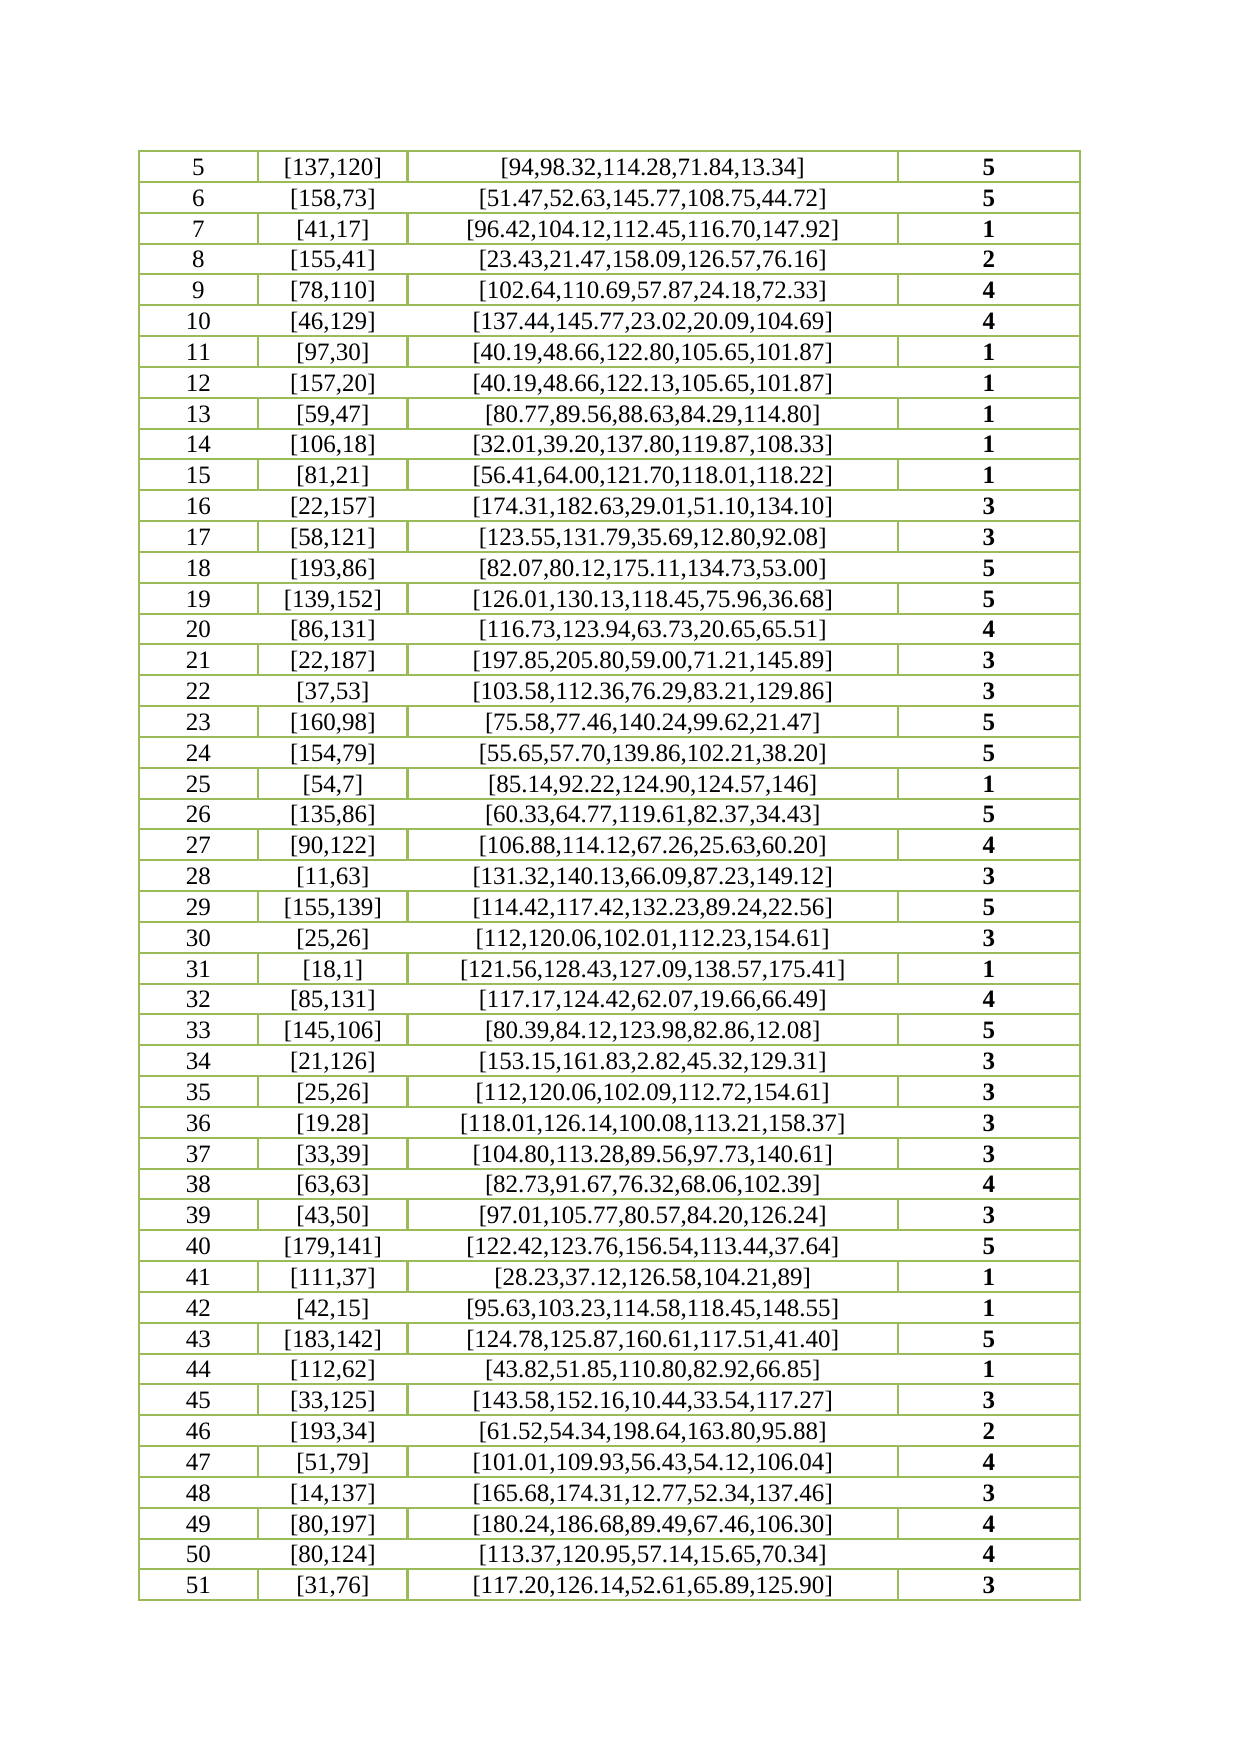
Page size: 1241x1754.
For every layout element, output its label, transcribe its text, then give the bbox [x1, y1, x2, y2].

table_cell 22 [140, 676, 258, 705]
table_cell 32 [140, 985, 258, 1013]
table_cell [113.37,120.95,57.14,15.65,70.34] [408, 1540, 898, 1568]
table_cell 45 [140, 1385, 257, 1414]
table_cell [85.14,92.22,124.90,124.57,146] [409, 769, 897, 797]
table_cell [46,129] [258, 306, 407, 335]
table_cell [60.33,64.77,119.61,82.37,34.43] [408, 800, 898, 828]
table_cell 48 [140, 1478, 258, 1507]
table_cell 5 [899, 1015, 1079, 1044]
table_cell [111,37] [259, 1262, 406, 1291]
table_cell [63,63] [258, 1170, 407, 1198]
table_cell [154,79] [258, 738, 407, 767]
table_cell 29 [140, 892, 257, 921]
table_cell 3 [898, 923, 1079, 952]
table_cell [55.65,57.70,139.86,102.21,38.20] [408, 738, 898, 767]
table_cell [112,62] [258, 1355, 407, 1383]
table_cell 17 [140, 522, 257, 551]
table_cell [143.58,152.16,10.44,33.54,117.27] [409, 1385, 897, 1414]
table_cell [106,18] [258, 430, 407, 458]
table_cell 46 [140, 1416, 258, 1445]
table_cell 51 [140, 1570, 257, 1599]
table_cell 4 [899, 1509, 1079, 1537]
table_cell [131.32,140.13,66.09,87.23,149.12] [408, 861, 898, 890]
table_cell [86,131] [258, 615, 407, 643]
table_cell [112,120.06,102.09,112.72,154.61] [409, 1077, 897, 1106]
table_cell 3 [898, 861, 1079, 890]
table_cell [124.78,125.87,160.61,117.51,41.40] [409, 1324, 897, 1352]
table_cell [193,34] [258, 1416, 407, 1445]
table_cell [155,41] [258, 245, 407, 273]
table_cell [54,7] [259, 769, 406, 797]
table_cell 4 [899, 275, 1079, 304]
table_cell [43,50] [259, 1200, 406, 1229]
table_cell 30 [140, 923, 258, 952]
table_cell [80.39,84.12,123.98,82.86,12.08] [409, 1015, 897, 1044]
table_cell 41 [140, 1262, 257, 1291]
table_cell 3 [899, 1570, 1079, 1599]
table_cell [40.19,48.66,122.80,105.65,101.87] [409, 337, 897, 366]
table_cell [40.19,48.66,122.13,105.65,101.87] [408, 368, 898, 397]
table_cell 27 [140, 830, 257, 859]
table_cell [94,98.32,114.28,71.84,13.34] [409, 152, 897, 181]
table_cell 3 [898, 491, 1079, 520]
table_cell [56.41,64.00,121.70,118.01,118.22] [409, 460, 897, 489]
table_cell 31 [140, 954, 257, 982]
table_cell [21,126] [258, 1046, 407, 1075]
table_cell 3 [899, 645, 1079, 674]
table_cell 2 [898, 1416, 1079, 1445]
table_cell 37 [140, 1139, 257, 1167]
table_cell [121.56,128.43,127.09,138.57,175.41] [409, 954, 897, 982]
table_cell [80.77,89.56,88.63,84.29,114.80] [409, 399, 897, 427]
table_cell 49 [140, 1509, 257, 1537]
table_cell [117.17,124.42,62.07,19.66,66.49] [408, 985, 898, 1013]
table_cell [118.01,126.14,100.08,113.21,158.37] [408, 1108, 898, 1137]
table_cell 35 [140, 1077, 257, 1106]
table_cell [22,187] [259, 645, 406, 674]
table_cell 40 [140, 1231, 258, 1260]
table_cell 5 [898, 553, 1079, 582]
table_cell [23.43,21.47,158.09,126.57,76.16] [408, 245, 898, 273]
table_cell 44 [140, 1355, 258, 1383]
table_cell [80,197] [259, 1509, 406, 1537]
table_cell 4 [898, 1170, 1079, 1198]
table_cell [97.01,105.77,80.57,84.20,126.24] [409, 1200, 897, 1229]
table_cell 1 [898, 368, 1079, 397]
table_cell [75.58,77.46,140.24,99.62,21.47] [409, 707, 897, 736]
table_cell 42 [140, 1293, 258, 1322]
table_cell 5 [898, 800, 1079, 828]
table_cell 5 [898, 738, 1079, 767]
table_cell [165.68,174.31,12.77,52.34,137.46] [408, 1478, 898, 1507]
table_cell 39 [140, 1200, 257, 1229]
table_cell 8 [140, 245, 258, 273]
table_cell [122.42,123.76,156.54,113.44,37.64] [408, 1231, 898, 1260]
table_cell [14,137] [258, 1478, 407, 1507]
table_cell 34 [140, 1046, 258, 1075]
table_cell [81,21] [259, 460, 406, 489]
table_cell [82.07,80.12,175.11,134.73,53.00] [408, 553, 898, 582]
table_cell [179,141] [258, 1231, 407, 1260]
table_cell 3 [898, 1108, 1079, 1137]
table_cell [197.85,205.80,59.00,71.21,145.89] [409, 645, 897, 674]
table_cell [157,20] [258, 368, 407, 397]
table_cell [137.44,145.77,23.02,20.09,104.69] [408, 306, 898, 335]
table_cell 13 [140, 399, 257, 427]
table_cell [33,125] [259, 1385, 406, 1414]
table_cell 4 [898, 1540, 1079, 1568]
table_cell 3 [899, 1385, 1079, 1414]
table_cell 19 [140, 584, 257, 612]
table_cell 38 [140, 1170, 258, 1198]
table_cell [153.15,161.83,2.82,45.32,129.31] [408, 1046, 898, 1075]
table_cell [180.24,186.68,89.49,67.46,106.30] [409, 1509, 897, 1537]
table_cell 12 [140, 368, 258, 397]
table_cell [174.31,182.63,29.01,51.10,134.10] [408, 491, 898, 520]
table_cell 1 [899, 769, 1079, 797]
table_cell [114.42,117.42,132.23,89.24,22.56] [409, 892, 897, 921]
table_cell 1 [899, 337, 1079, 366]
table_cell [31,76] [259, 1570, 406, 1599]
table_cell 3 [898, 1046, 1079, 1075]
table_cell [116.73,123.94,63.73,20.65,65.51] [408, 615, 898, 643]
table_cell [112,120.06,102.01,112.23,154.61] [408, 923, 898, 952]
table_cell [85,131] [258, 985, 407, 1013]
table_cell [117.20,126.14,52.61,65.89,125.90] [409, 1570, 897, 1599]
table_cell 1 [898, 1355, 1079, 1383]
table_cell 15 [140, 460, 257, 489]
table_cell [11,63] [258, 861, 407, 890]
table_cell 23 [140, 707, 257, 736]
table_cell 1 [899, 399, 1079, 427]
table_cell 1 [899, 214, 1079, 242]
table_cell [51,79] [259, 1447, 406, 1476]
table_cell 28 [140, 861, 258, 890]
table_cell 5 [899, 1324, 1079, 1352]
table_cell 3 [898, 1478, 1079, 1507]
table_cell [42,15] [258, 1293, 407, 1322]
table_cell [80,124] [258, 1540, 407, 1568]
table_cell 47 [140, 1447, 257, 1476]
table_cell 5 [899, 892, 1079, 921]
table_cell [19.28] [258, 1108, 407, 1137]
table_cell [102.64,110.69,57.87,24.18,72.33] [409, 275, 897, 304]
table_cell 3 [899, 522, 1079, 551]
table_cell [25,26] [258, 923, 407, 952]
table_cell [137,120] [259, 152, 406, 181]
table_cell [160,98] [259, 707, 406, 736]
table_cell 5 [140, 152, 257, 181]
table_cell [126.01,130.13,118.45,75.96,36.68] [409, 584, 897, 612]
table_cell 4 [898, 615, 1079, 643]
table_cell [183,142] [259, 1324, 406, 1352]
table_cell [145,106] [259, 1015, 406, 1044]
table_cell 6 [140, 183, 258, 212]
table_cell 24 [140, 738, 258, 767]
table_cell [82.73,91.67,76.32,68.06,102.39] [408, 1170, 898, 1198]
table_cell 5 [898, 1231, 1079, 1260]
table_cell 3 [898, 676, 1079, 705]
table_cell 1 [898, 430, 1079, 458]
table_cell 43 [140, 1324, 257, 1352]
table_cell 2 [898, 245, 1079, 273]
table_cell 5 [899, 707, 1079, 736]
table_cell 20 [140, 615, 258, 643]
table_cell [139,152] [259, 584, 406, 612]
table_cell 33 [140, 1015, 257, 1044]
table_cell 5 [898, 183, 1079, 212]
table_cell [96.42,104.12,112.45,116.70,147.92] [409, 214, 897, 242]
table_cell 10 [140, 306, 258, 335]
table_cell 25 [140, 769, 257, 797]
table_cell 9 [140, 275, 257, 304]
table_cell [28.23,37.12,126.58,104.21,89] [409, 1262, 897, 1291]
table_cell [78,110] [259, 275, 406, 304]
table_cell [51.47,52.63,145.77,108.75,44.72] [408, 183, 898, 212]
table_cell [95.63,103.23,114.58,118.45,148.55] [408, 1293, 898, 1322]
table_cell [158,73] [258, 183, 407, 212]
table_cell [59,47] [259, 399, 406, 427]
table_cell [33,39] [259, 1139, 406, 1167]
table_cell 3 [899, 1077, 1079, 1106]
table_cell 7 [140, 214, 257, 242]
table_cell [43.82,51.85,110.80,82.92,66.85] [408, 1355, 898, 1383]
table_cell 4 [898, 985, 1079, 1013]
table_cell 36 [140, 1108, 258, 1137]
table_cell [18,1] [259, 954, 406, 982]
table_cell 5 [899, 152, 1079, 181]
table_cell 1 [899, 1262, 1079, 1291]
table_cell 21 [140, 645, 257, 674]
table_cell 4 [899, 1447, 1079, 1476]
table_cell 26 [140, 800, 258, 828]
table_cell [103.58,112.36,76.29,83.21,129.86] [408, 676, 898, 705]
table_cell 16 [140, 491, 258, 520]
table_cell 1 [898, 1293, 1079, 1322]
table_cell [106.88,114.12,67.26,25.63,60.20] [409, 830, 897, 859]
table_cell 4 [899, 830, 1079, 859]
table_cell [61.52,54.34,198.64,163.80,95.88] [408, 1416, 898, 1445]
table_cell 50 [140, 1540, 258, 1568]
table_cell 5 [899, 584, 1079, 612]
table_cell 14 [140, 430, 258, 458]
table_cell [155,139] [259, 892, 406, 921]
table_cell 1 [899, 954, 1079, 982]
table_cell [193,86] [258, 553, 407, 582]
table_cell [135,86] [258, 800, 407, 828]
table_cell [32.01,39.20,137.80,119.87,108.33] [408, 430, 898, 458]
table_cell 3 [899, 1139, 1079, 1167]
table_cell 11 [140, 337, 257, 366]
table_cell [97,30] [259, 337, 406, 366]
table_cell 3 [899, 1200, 1079, 1229]
table_cell 1 [899, 460, 1079, 489]
table_cell [25,26] [259, 1077, 406, 1106]
table_cell 18 [140, 553, 258, 582]
table_cell [101.01,109.93,56.43,54.12,106.04] [409, 1447, 897, 1476]
table_cell [58,121] [259, 522, 406, 551]
table_cell [90,122] [259, 830, 406, 859]
table_cell [104.80,113.28,89.56,97.73,140.61] [409, 1139, 897, 1167]
table_cell [37,53] [258, 676, 407, 705]
table_cell [22,157] [258, 491, 407, 520]
table_cell [123.55,131.79,35.69,12.80,92.08] [409, 522, 897, 551]
table_cell [41,17] [259, 214, 406, 242]
table_cell 4 [898, 306, 1079, 335]
